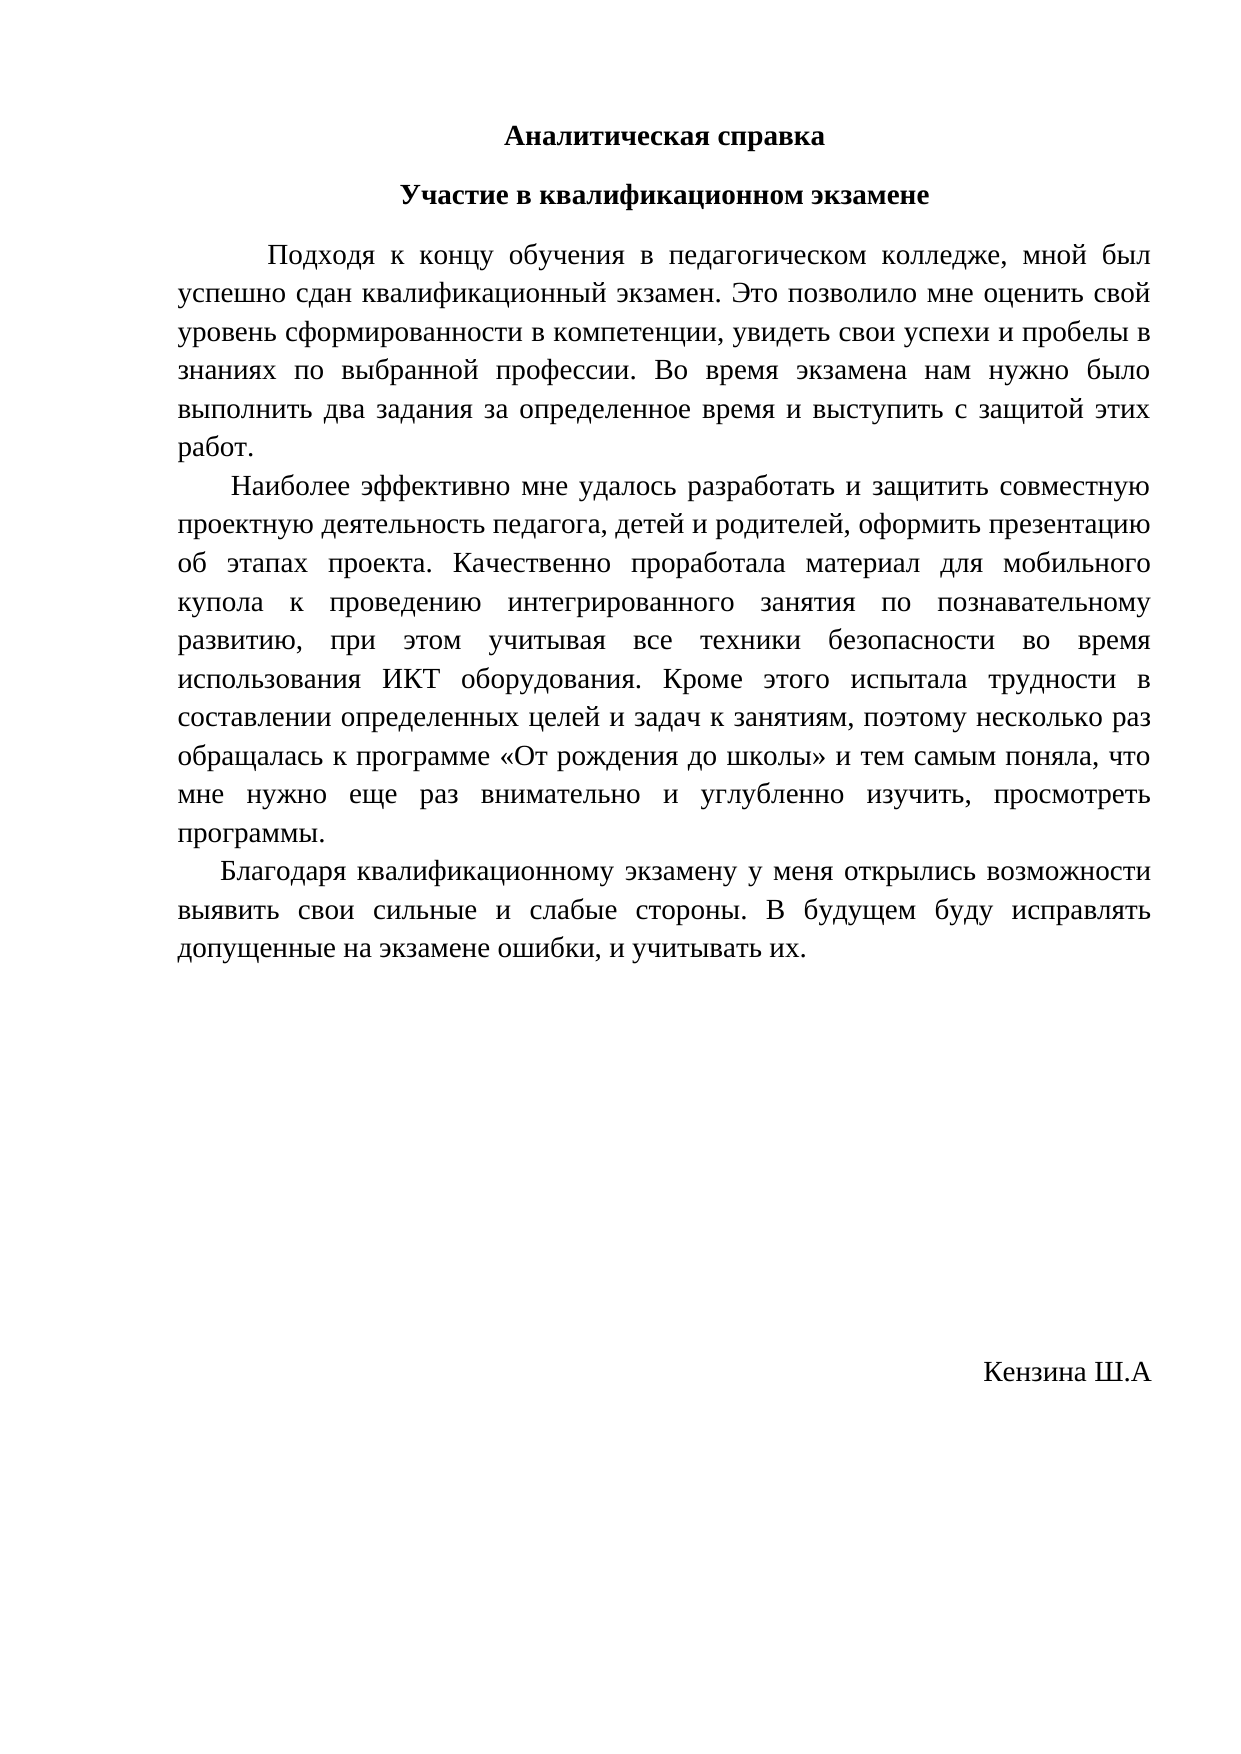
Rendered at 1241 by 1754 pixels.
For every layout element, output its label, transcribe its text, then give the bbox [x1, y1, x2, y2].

text Аналитическая справка [177, 118, 1152, 152]
text Подходя к концу обучения в педагогическом колледже, мной был успешно сдан квалификационный экзамен. Это позволило мне оценить свой уровень сформированности в компетенции, увидеть свои успехи и пробелы в знаниях по выбранной профессии. Во время экзамена нам нужно было выполнить два задания за определенное время и выступить с защитой этих работ. [177, 237, 1152, 463]
text Участие в квалификационном экзамене [177, 177, 1152, 211]
text Кензина Ш.А [177, 1354, 1152, 1388]
text Благодаря квалификационному экзамену у меня открылись возможности выявить свои сильные и слабые стороны. В будущем буду исправлять допущенные на экзамене ошибки, и учитывать их. [177, 853, 1152, 964]
text Наиболее эффективно мне удалось разработать и защитить совместную проектную деятельность педагога, детей и родителей, оформить презентацию об этапах проекта. Качественно проработала материал для мобильного купола к проведению интегрированного занятия по познавательному развитию, при этом учитывая все техники безопасности во время использования ИКТ оборудования. Кроме этого испытала трудности в составлении определенных целей и задач к занятиям, поэтому несколько раз обращалась к программе «От рождения до школы» и тем самым поняла, что мне нужно еще раз внимательно и углубленно изучить, просмотреть программы. [177, 468, 1152, 848]
